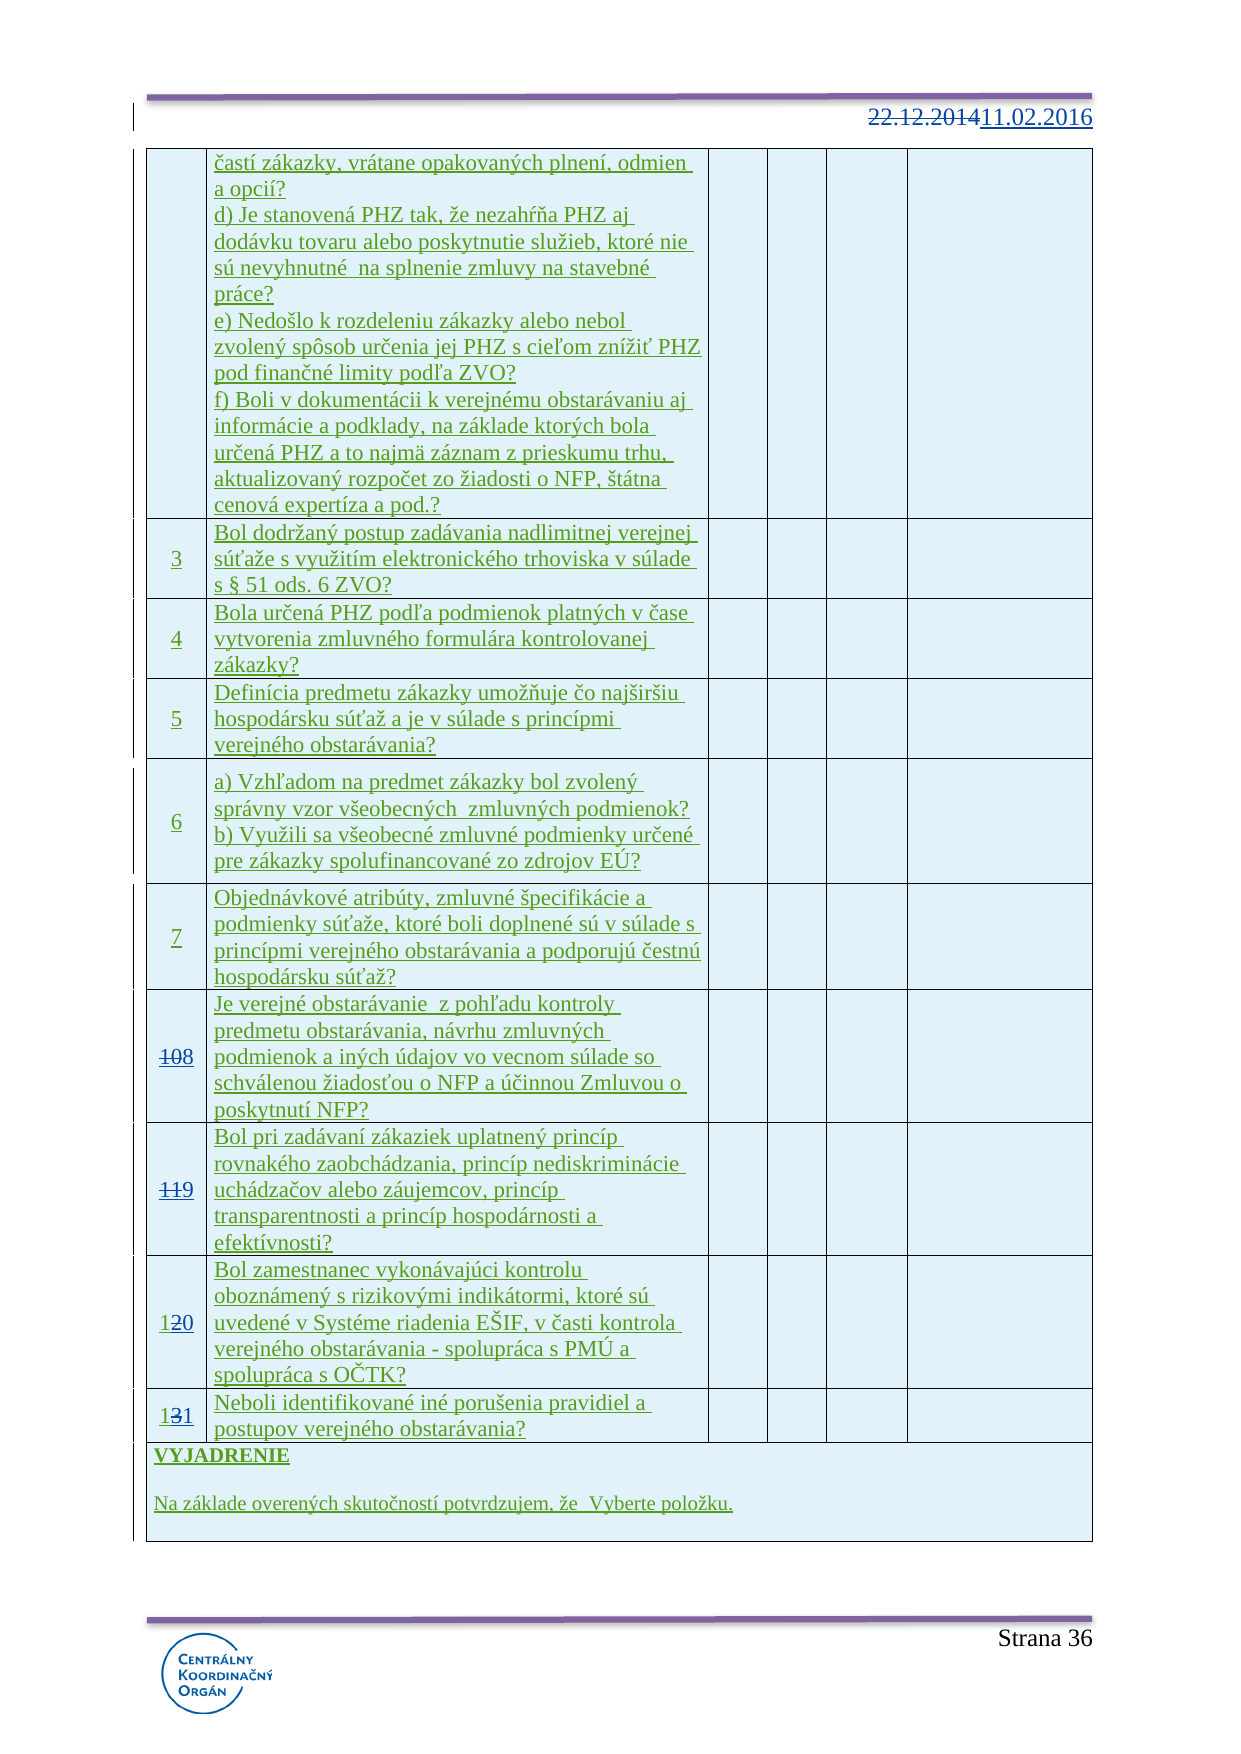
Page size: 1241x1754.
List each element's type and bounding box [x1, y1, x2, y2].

picture [159, 1631, 272, 1713]
